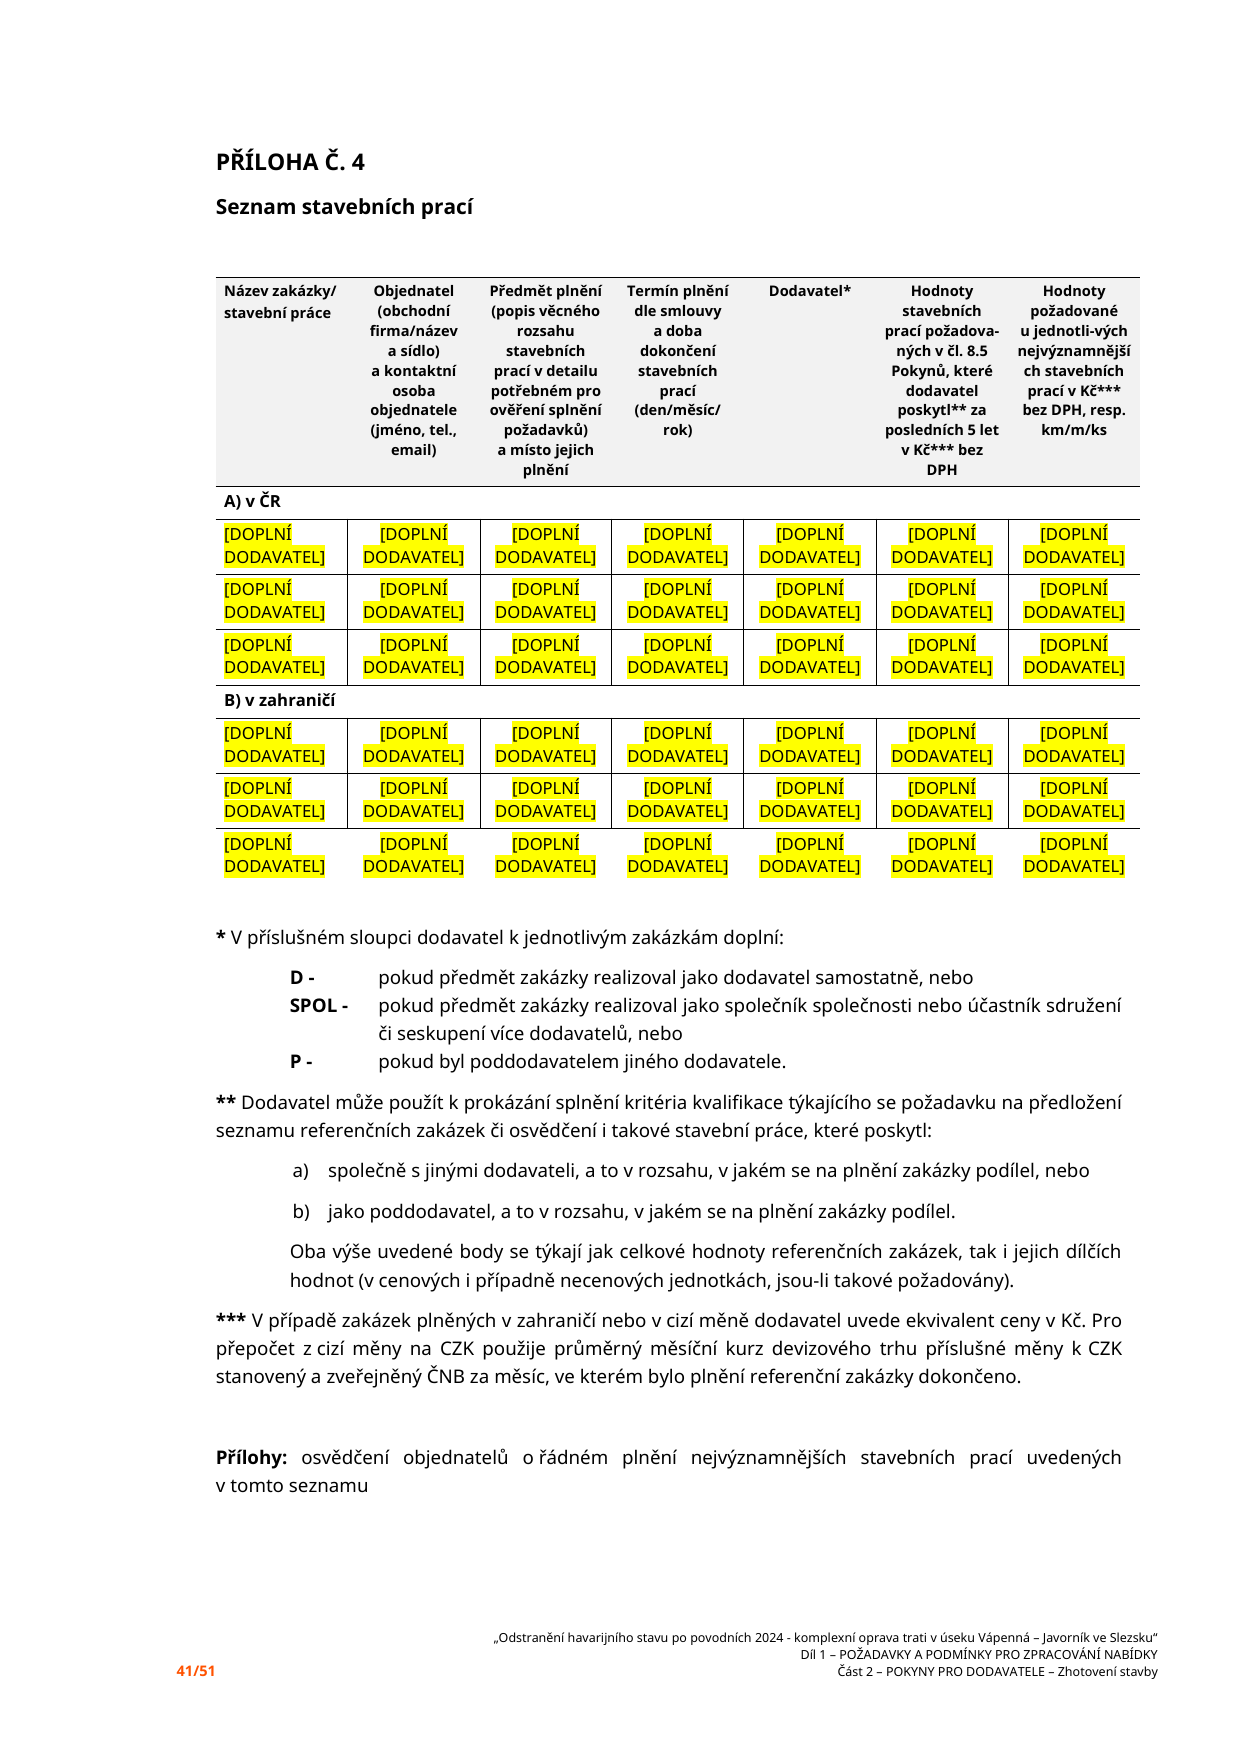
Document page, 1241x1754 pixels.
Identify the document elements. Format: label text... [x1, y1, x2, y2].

table_cell [DOPLNÍ DODAVATEL] [216, 575, 347, 629]
table_cell [DOPLNÍ DODAVATEL] [481, 719, 611, 773]
table_header Dodavatel* [744, 278, 876, 486]
table_cell [DOPLNÍ DODAVATEL] [877, 520, 1008, 574]
table_cell [DOPLNÍ DODAVATEL] [744, 719, 876, 773]
table_cell [DOPLNÍ DODAVATEL] [348, 719, 480, 773]
table_cell [DOPLNÍ DODAVATEL] [744, 520, 876, 574]
table_header Předmět plnění (popis věcného rozsahu stavebních prací v detailu potřebném pro ověření splnění požadavků) a místo jejich plnění [480, 278, 612, 486]
table_cell [DOPLNÍ DODAVATEL] [1009, 719, 1140, 773]
table_cell [DOPLNÍ DODAVATEL] [744, 630, 876, 685]
table_cell [DOPLNÍ DODAVATEL] [877, 719, 1008, 773]
table_cell [DOPLNÍ DODAVATEL] [1009, 520, 1140, 574]
text D - pokud předmět zakázky realizoval jako dodavatel samostatně, nebo [289, 965, 1122, 990]
table_cell [DOPLNÍ DODAVATEL] [744, 774, 876, 828]
table_header Hodnoty stavebních prací požadova- ných v čl. 8.5 Pokynů, které dodavatel poskytl** za posledních 5 let v Kč*** bez DPH [876, 278, 1008, 486]
table_cell [DOPLNÍ DODAVATEL] [876, 829, 1008, 884]
text Oba výše uvedené body se týkají jak celkové hodnoty referenčních zakázek, tak i jejich dílčích hodnot (v cenových i případně necenových jednotkách, jsou-li takové požadovány). [289, 1239, 1122, 1292]
text P - pokud byl poddodavatelem jiného dodavatele. [289, 1049, 1122, 1074]
table_cell [DOPLNÍ DODAVATEL] [612, 829, 744, 884]
table_cell [DOPLNÍ DODAVATEL] [216, 630, 347, 685]
table_cell [DOPLNÍ DODAVATEL] [877, 774, 1008, 828]
table_cell B) v zahraničí [216, 686, 1140, 717]
table_cell [DOPLNÍ DODAVATEL] [216, 719, 347, 773]
table_cell [DOPLNÍ DODAVATEL] [481, 575, 611, 629]
table_header Hodnoty požadované u jednotli-vých nejvýznamnějších stavebních prací v Kč*** bez DPH, resp. km/m/ks [1008, 278, 1140, 486]
table_cell [DOPLNÍ DODAVATEL] [877, 630, 1008, 685]
table_header Termín plnění dle smlouvy a doba dokončení stavebních prací (den/měsíc/ rok) [612, 278, 744, 486]
text jako poddodavatel, a to v rozsahu, v jakém se na plnění zakázky podílel. [292, 1198, 1122, 1224]
table_cell [DOPLNÍ DODAVATEL] [348, 774, 480, 828]
table_cell [DOPLNÍ DODAVATEL] [1008, 829, 1140, 884]
table_cell [DOPLNÍ DODAVATEL] [348, 829, 480, 884]
table_cell [DOPLNÍ DODAVATEL] [348, 520, 480, 574]
table_cell [DOPLNÍ DODAVATEL] [1009, 575, 1140, 629]
table_cell [DOPLNÍ DODAVATEL] [481, 774, 611, 828]
text Přílohy: osvědčení objednatelů o řádném plnění nejvýznamnějších stavebních prací uvedených v tomto seznamu [216, 1444, 1122, 1498]
table_cell [DOPLNÍ DODAVATEL] [481, 520, 611, 574]
table_cell [DOPLNÍ DODAVATEL] [877, 575, 1008, 629]
table_cell [DOPLNÍ DODAVATEL] [480, 829, 612, 884]
table_cell [DOPLNÍ DODAVATEL] [216, 829, 348, 884]
list společně s jinými dodavateli, a to v rozsahu, v jakém se na plnění zakázky podílel, nebo [292, 1158, 1122, 1183]
table_cell [DOPLNÍ DODAVATEL] [612, 719, 743, 773]
table_cell [DOPLNÍ DODAVATEL] [348, 575, 480, 629]
table_cell [DOPLNÍ DODAVATEL] [1009, 774, 1140, 828]
table_cell A) v ČR [216, 487, 1140, 518]
table_cell [DOPLNÍ DODAVATEL] [1009, 630, 1140, 685]
text * V příslušném sloupci dodavatel k jednotlivým zakázkám doplní: [216, 924, 1122, 950]
table_cell [DOPLNÍ DODAVATEL] [348, 630, 480, 685]
text Příloha č. 4 [216, 146, 1122, 177]
text ** Dodavatel může použít k prokázání splnění kritéria kvalifikace týkajícího se požadavku na předložení seznamu referenčních zakázek či osvědčení i takové stavební práce, které poskytl: [216, 1089, 1122, 1143]
text SPOL - pokud předmět zakázky realizoval jako společník společnosti nebo účastník sdružení či seskupení více dodavatelů, nebo [289, 993, 1122, 1046]
table_cell [DOPLNÍ DODAVATEL] [481, 630, 611, 685]
table_header Název zakázky/ stavební práce [216, 278, 348, 486]
table_cell [DOPLNÍ DODAVATEL] [744, 575, 876, 629]
text *** V případě zakázek plněných v zahraničí nebo v cizí měně dodavatel uvede ekvivalent ceny v Kč. Pro přepočet z cizí měny na CZK použije průměrný měsíční kurz devizového trhu příslušné měny k CZK stanovený a zveřejněný ČNB za měsíc, ve kterém bylo plnění referenční zakázky dokončeno. [216, 1307, 1122, 1389]
table_cell [DOPLNÍ DODAVATEL] [612, 774, 743, 828]
table_cell [DOPLNÍ DODAVATEL] [216, 774, 347, 828]
table_cell [DOPLNÍ DODAVATEL] [612, 630, 743, 685]
table_cell [DOPLNÍ DODAVATEL] [612, 575, 743, 629]
table_cell [DOPLNÍ DODAVATEL] [612, 520, 743, 574]
text Seznam stavebních prací [216, 192, 1122, 221]
table_cell [DOPLNÍ DODAVATEL] [216, 520, 347, 574]
table_cell [DOPLNÍ DODAVATEL] [744, 829, 876, 884]
table_header Objednatel (obchodní firma/název a sídlo) a kontaktní osoba objednatele (jméno, tel., email) [348, 278, 480, 486]
